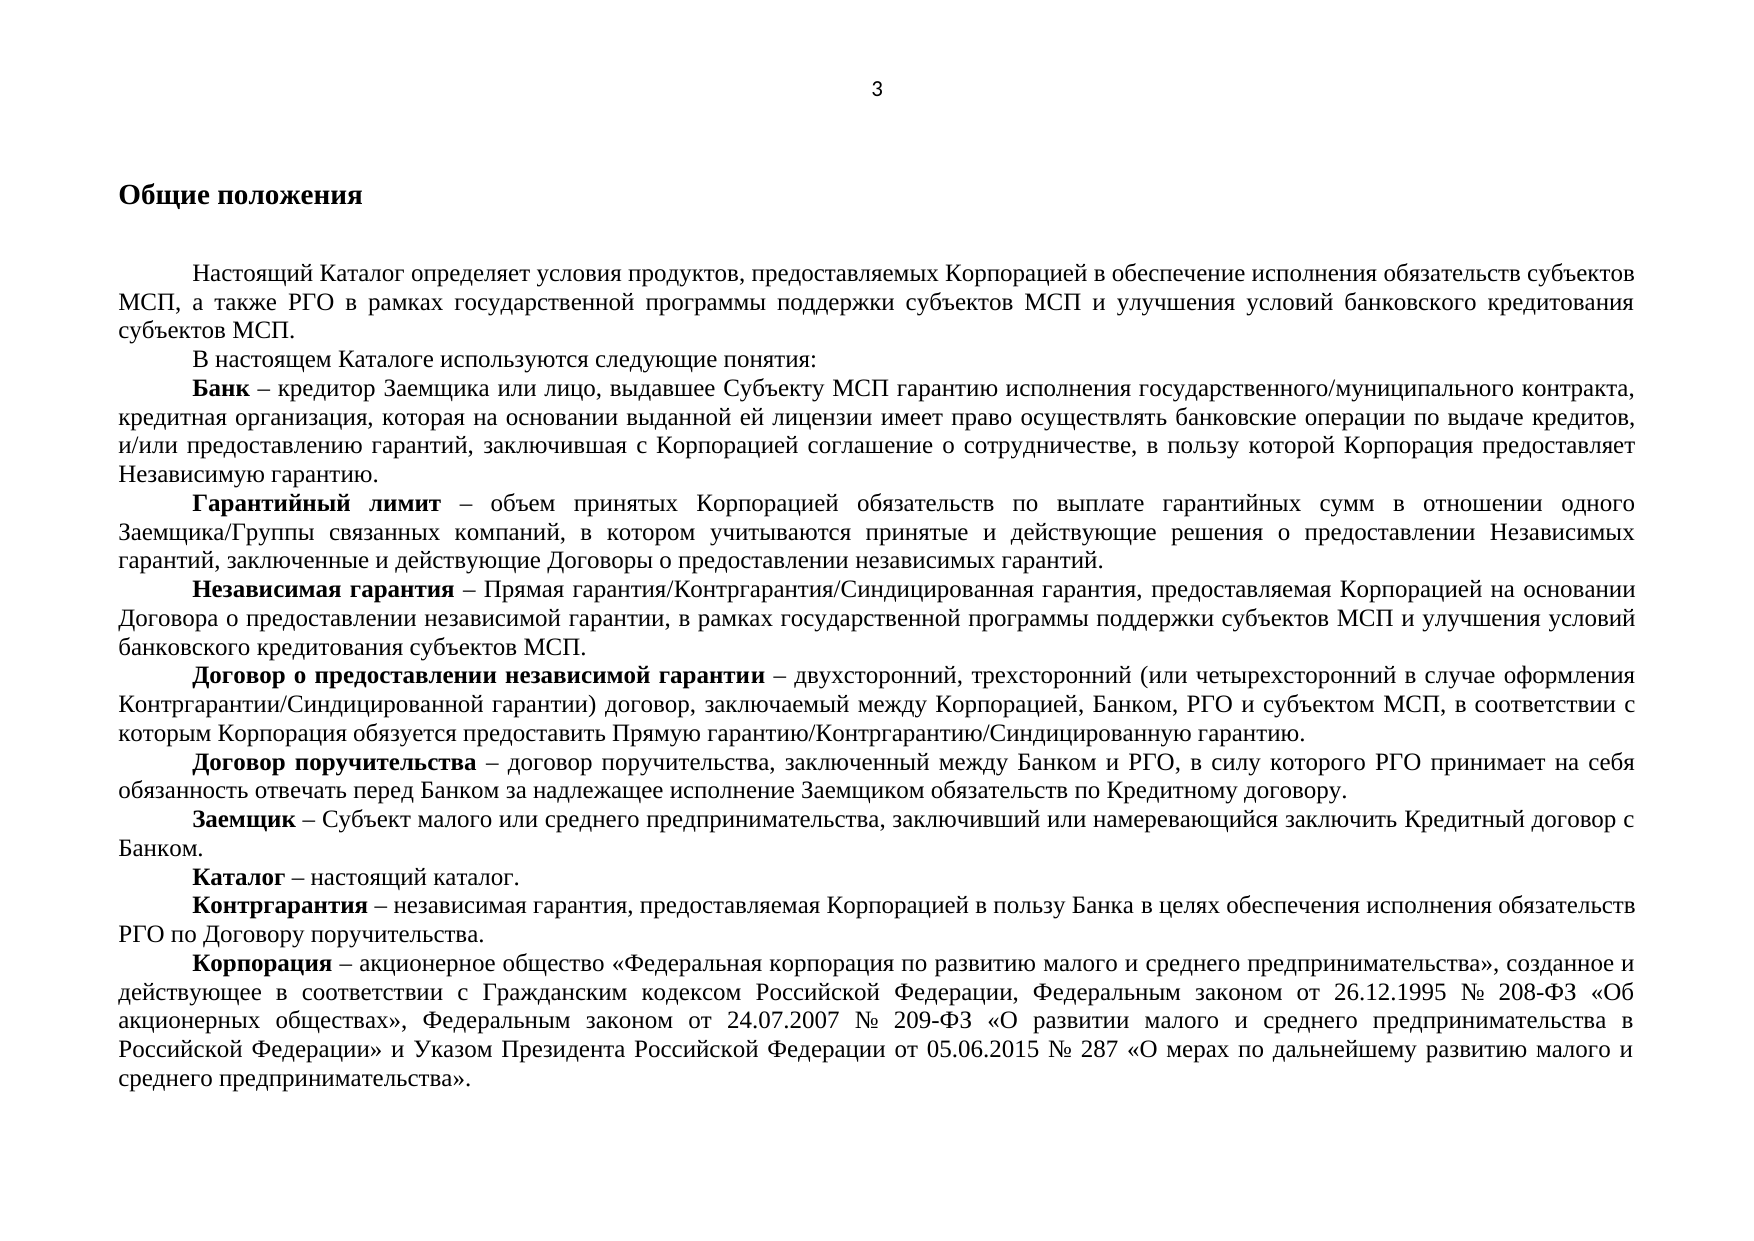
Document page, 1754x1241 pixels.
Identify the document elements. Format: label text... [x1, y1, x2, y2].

text Гарантийный лимит – объем принятых Корпорацией обязательств по выплате гарантийных сумм в отношении одного Заемщика/Группы связанных компаний, в котором учитываются принятые и действующие решения о предоставлении Независимых гарантий, заключенные и действующие Договоры о предоставлении независимых гарантий. [118, 488, 1636, 574]
text Банк – кредитор Заемщика или лицо, выдавшее Субъекту МСП гарантию исполнения государственного/муниципального контракта, кредитная организация, которая на основании выданной ей лицензии имеет право осуществлять банковские операции по выдаче кредитов, и/или предоставлению гарантий, заключившая с Корпорацией соглашение о сотрудничестве, в пользу которой Корпорация предоставляет Независимую гарантию. [118, 373, 1636, 488]
text Настоящий Каталог определяет условия продуктов, предоставляемых Корпорацией в обеспечение исполнения обязательств субъектов МСП, а также РГО в рамках государственной программы поддержки субъектов МСП и улучшения условий банковского кредитования субъектов МСП. [118, 258, 1636, 344]
text Независимая гарантия – Прямая гарантия/Контргарантия/Синдицированная гарантия, предоставляемая Корпорацией на основании Договора о предоставлении независимой гарантии, в рамках государственной программы поддержки субъектов МСП и улучшения условий банковского кредитования субъектов МСП. [118, 574, 1636, 661]
text Заемщик – Субъект малого или среднего предпринимательства, заключивший или намеревающийся заключить Кредитный договор с Банком. [118, 804, 1636, 862]
text Каталог – настоящий каталог. [118, 862, 1636, 891]
text Корпорация – акционерное общество «Федеральная корпорация по развитию малого и среднего предпринимательства», созданное и действующее в соответствии с Гражданским кодексом Российской Федерации, Федеральным законом от 26.12.1995 № 208-ФЗ «Об акционерных обществах», Федеральным законом от 24.07.2007 № 209-ФЗ «О развитии малого и среднего предпринимательства в Российской Федерации» и Указом Президента Российской Федерации от 05.06.2015 № 287 «О мерах по дальнейшему развитию малого и среднего предпринимательства». [118, 948, 1636, 1092]
text Контргарантия – независимая гарантия, предоставляемая Корпорацией в пользу Банка в целях обеспечения исполнения обязательств РГО по Договору поручительства. [118, 891, 1636, 948]
text В настоящем Каталоге используются следующие понятия: [118, 344, 1636, 373]
text Договор поручительства – договор поручительства, заключенный между Банком и РГО, в силу которого РГО принимает на себя обязанность отвечать перед Банком за надлежащее исполнение Заемщиком обязательств по Кредитному договору. [118, 747, 1636, 804]
text Общие положения [118, 177, 1636, 211]
text Договор о предоставлении независимой гарантии – двухсторонний, трехсторонний (или четырехсторонний в случае оформления Контргарантии/Синдицированной гарантии) договор, заключаемый между Корпорацией, Банком, РГО и субъектом МСП, в соответствии с которым Корпорация обязуется предоставить Прямую гарантию/Контргарантию/Синдицированную гарантию. [118, 661, 1636, 747]
